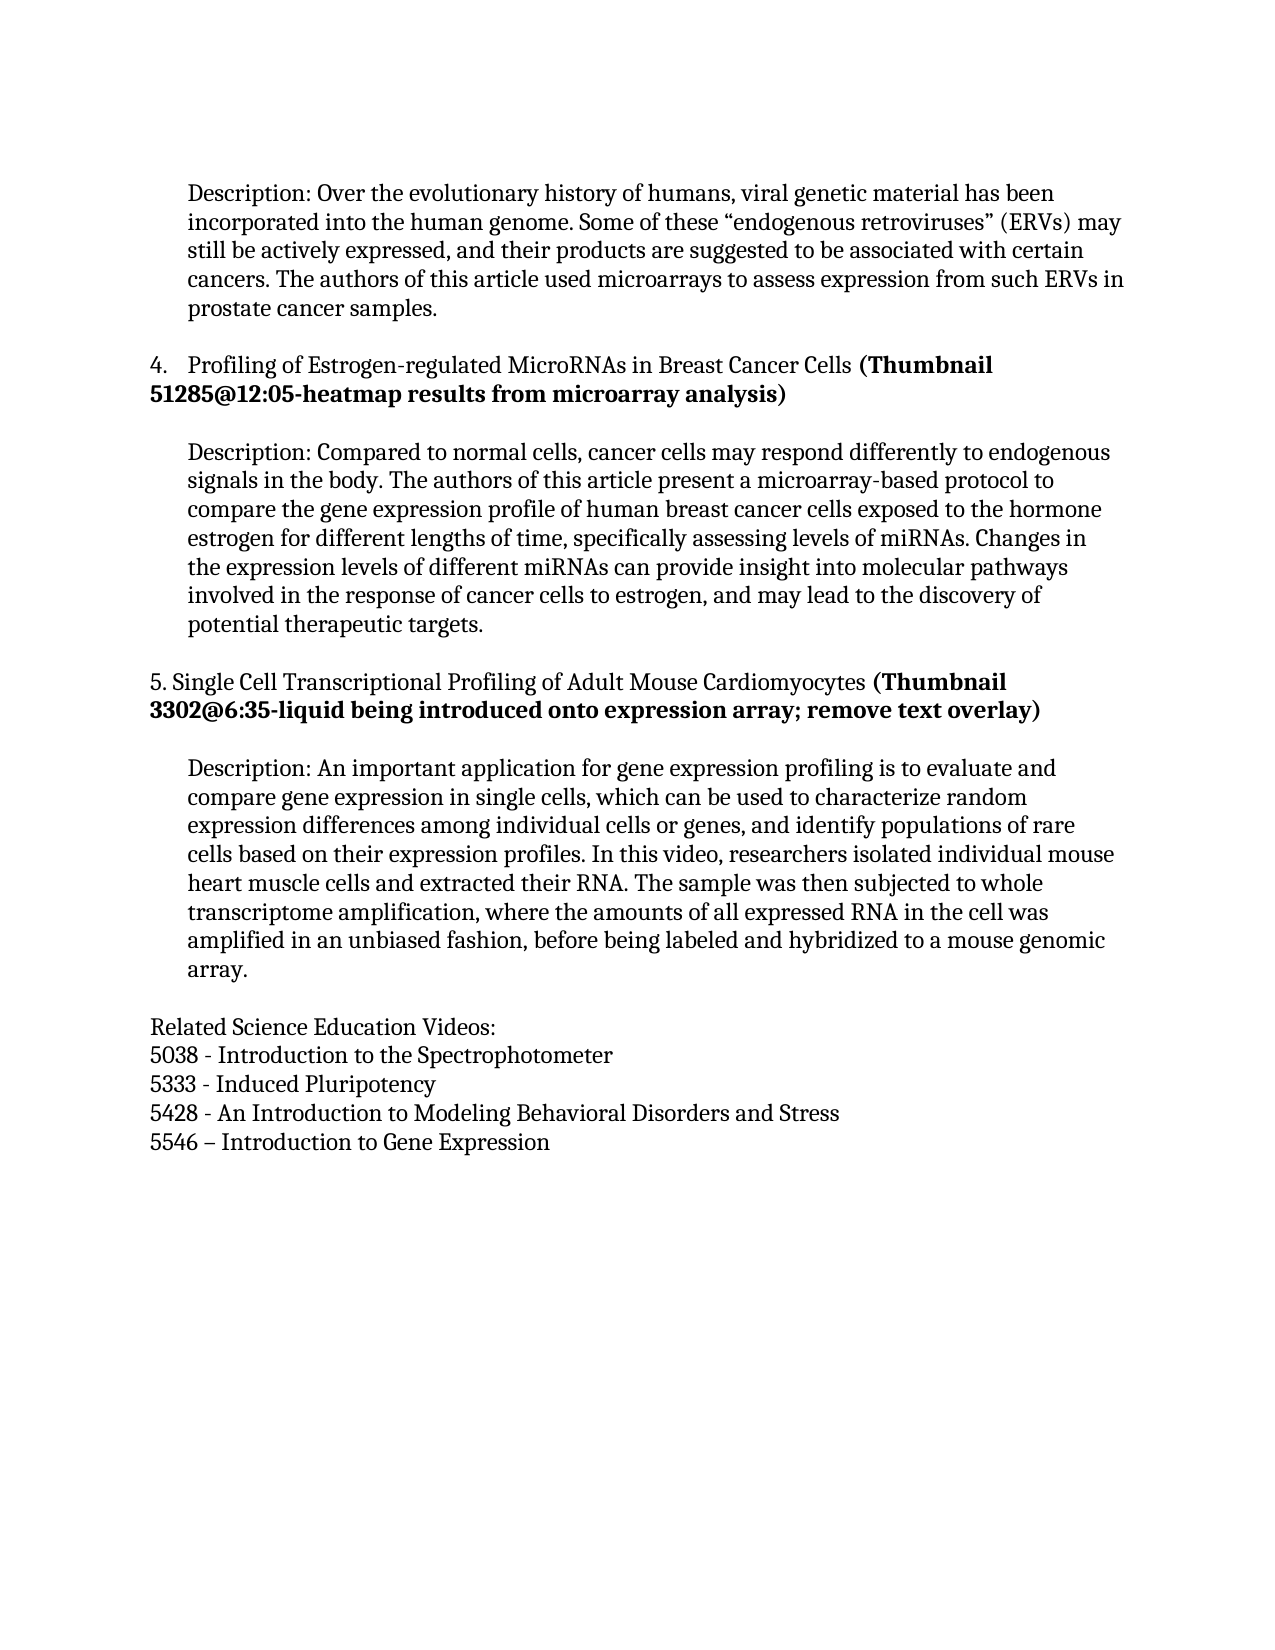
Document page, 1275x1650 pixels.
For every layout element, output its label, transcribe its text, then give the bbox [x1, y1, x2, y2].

text 5428 - An Introduction to Modeling Behavioral Disorders and Stress [150, 1099, 1125, 1127]
text Description: An important application for gene expression profiling is to evaluate and compare gene expression in single cells, which can be used to characterize random expression differences among individual cells or genes, and identify populations of rare cells based on their expression profiles. In this video, researchers isolated individual mouse heart muscle cells and extracted their RNA. The sample was then subjected to whole transcriptome amplification, where the amounts of all expressed RNA in the cell was amplified in an unbiased fashion, before being labeled and hybridized to a mouse genomic array. [187, 754, 1125, 984]
text 5333 - Induced Pluripotency [150, 1070, 1125, 1099]
text 5. Single Cell Transcriptional Profiling of Adult Mouse Cardiomyocytes (Thumbnail 3302@6:35-liquid being introduced onto expression array; remove text overlay) [150, 667, 1125, 725]
text Description: Over the evolutionary history of humans, viral genetic material has been incorporated into the human genome. Some of these “endogenous retroviruses” (ERVs) may still be actively expressed, and their products are suggested to be associated with certain cancers. The authors of this article used microarrays to assess expression from such ERVs in prostate cancer samples. [187, 179, 1125, 322]
text Description: Compared to normal cells, cancer cells may respond differently to endogenous signals in the body. The authors of this article present a microarray-based protocol to compare the gene expression profile of human breast cancer cells exposed to the hormone estrogen for different lengths of time, specifically assessing levels of miRNAs. Changes in the expression levels of different miRNAs can provide insight into molecular pathways involved in the response of cancer cells to estrogen, and may lead to the discovery of potential therapeutic targets. [187, 437, 1125, 639]
text 5546 – Introduction to Gene Expression [150, 1127, 1125, 1156]
text 5038 - Introduction to the Spectrophotometer [150, 1041, 1125, 1070]
text 4. Profiling of Estrogen-regulated MicroRNAs in Breast Cancer Cells (Thumbnail 51285@12:05-heatmap results from microarray analysis) [150, 351, 1125, 409]
text Related Science Education Videos: [150, 1012, 1125, 1041]
